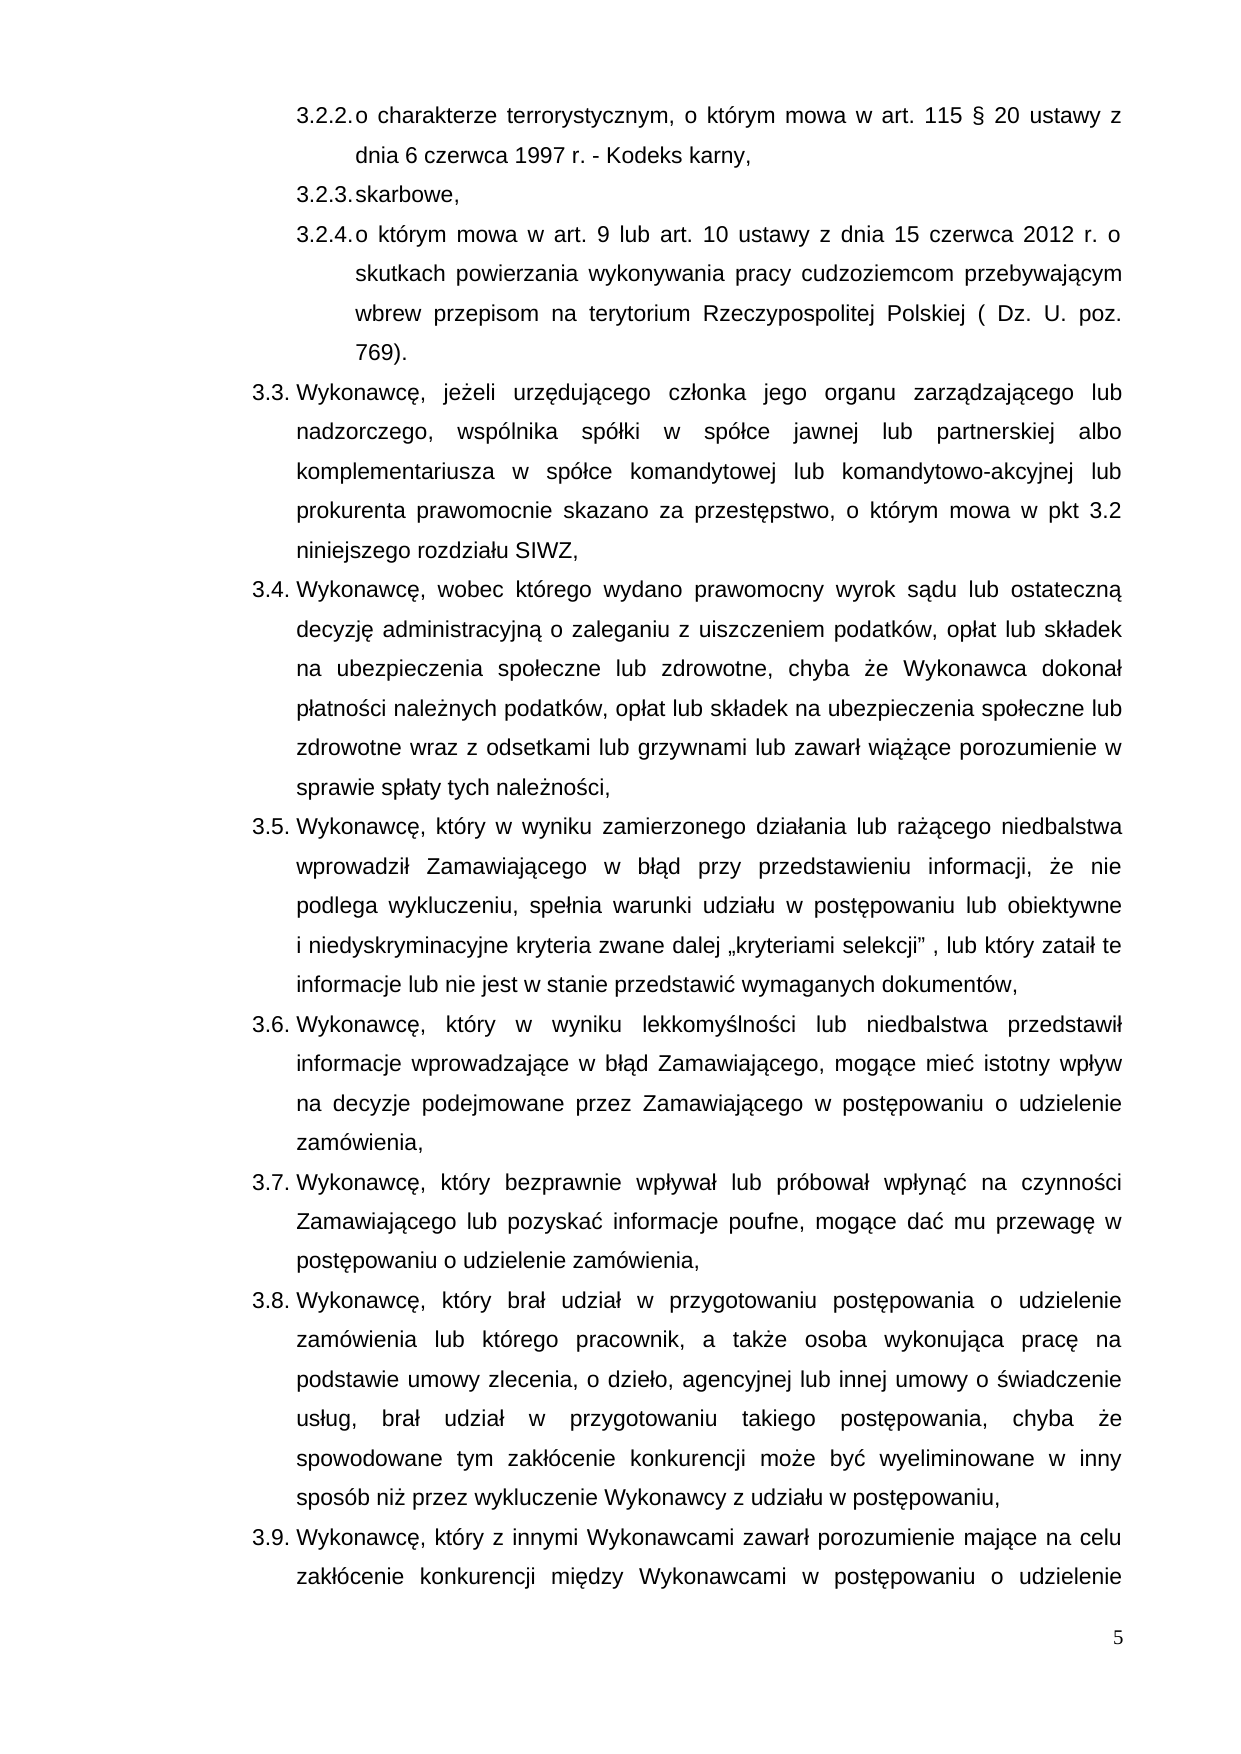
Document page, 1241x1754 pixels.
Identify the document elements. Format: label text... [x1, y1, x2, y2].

list Wykonawcę, który w wyniku lekkomyślności lub niedbalstwa przedstawił informacje wprowadzające w błąd Zamawiającego, mogące mieć istotny wpływ na decyzje podejmowane przez Zamawiającego w postępowaniu o udzielenie zamówienia, [252, 1011, 1122, 1155]
list Wykonawcę, który bezprawnie wpływał lub próbował wpłynąć na czynności Zamawiającego lub pozyskać informacje poufne, mogące dać mu przewagę w postępowaniu o udzielenie zamówienia, [252, 1168, 1122, 1274]
list Wykonawcę, który w wyniku zamierzonego działania lub rażącego niedbalstwa wprowadził Zamawiającego w błąd przy przedstawieniu informacji, że nie podlega wykluczeniu, spełnia warunki udziału w postępowaniu lub obiektywne i niedyskryminacyjne kryteria zwane dalej „kryteriami selekcji” , lub który zataił te informacje lub nie jest w stanie przedstawić wymaganych dokumentów, [252, 813, 1122, 997]
list Wykonawcę, wobec którego wydano prawomocny wyrok sądu lub ostateczną decyzję administracyjną o zaleganiu z uiszczeniem podatków, opłat lub składek na ubezpieczenia społeczne lub zdrowotne, chyba że Wykonawca dokonał płatności należnych podatków, opłat lub składek na ubezpieczenia społeczne lub zdrowotne wraz z odsetkami lub grzywnami lub zawarł wiążące porozumienie w sprawie spłaty tych należności, [252, 576, 1122, 800]
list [252, 1524, 1122, 1589]
list o którym mowa w art. 9 lub art. 10 ustawy z dnia 15 czerwca 2012 r. o skutkach powierzania wykonywania pracy cudzoziemcom przebywającym wbrew przepisom na terytorium Rzeczypospolitej Polskiej ( Dz. U. poz. 769). [296, 221, 1122, 366]
list Wykonawcę, który brał udział w przygotowaniu postępowania o udzielenie zamówienia lub którego pracownik, a także osoba wykonująca pracę na podstawie umowy zlecenia, o dzieło, agencyjnej lub innej umowy o świadczenie usług, brał udział w przygotowaniu takiego postępowania, chyba że spowodowane tym zakłócenie konkurencji może być wyeliminowane w inny sposób niż przez wykluczenie Wykonawcy z udziału w postępowaniu, [252, 1287, 1122, 1511]
list o charakterze terrorystycznym, o którym mowa w art. 115 § 20 ustawy z dnia 6 czerwca 1997 r. - Kodeks karny, [296, 102, 1122, 168]
list Wykonawcę, jeżeli urzędującego członka jego organu zarządzającego lub nadzorczego, wspólnika spółki w spółce jawnej lub partnerskiej albo komplementariusza w spółce komandytowej lub komandytowo-akcyjnej lub prokurenta prawomocnie skazano za przestępstwo, o którym mowa w pkt 3.2 niniejszego rozdziału SIWZ, [252, 379, 1122, 563]
list skarbowe, [296, 181, 1122, 208]
